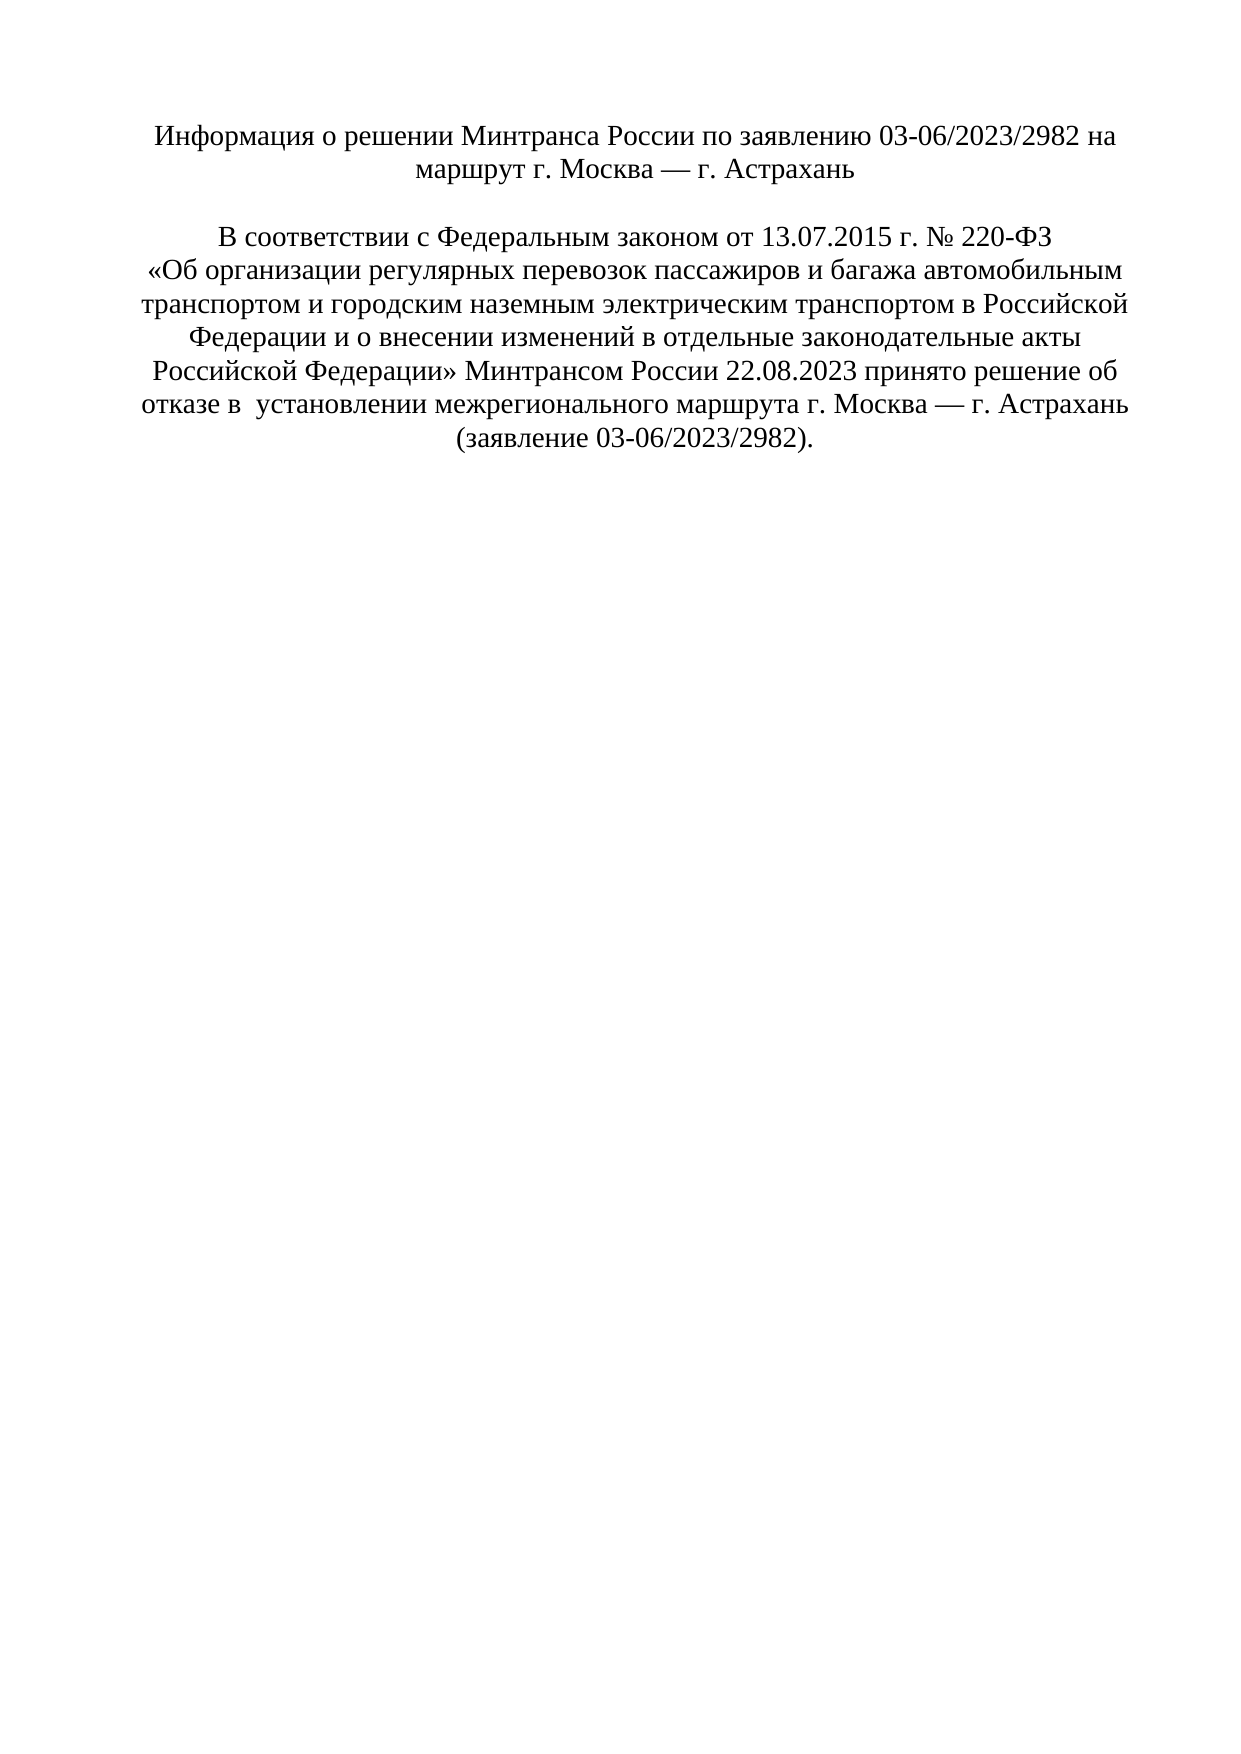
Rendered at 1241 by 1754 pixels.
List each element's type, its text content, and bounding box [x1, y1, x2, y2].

text В соответствии с Федеральным законом от 13.07.2015 г. № 220-ФЗ «Об организации регулярных перевозок пассажиров и багажа автомобильным транспортом и городским наземным электрическим транспортом в Российской Федерации и о внесении изменений в отдельные законодательные акты Российской Федерации» Минтрансом России 22.08.2023 принято решение об отказе в установлении межрегионального маршрута г. Москва — г. Астрахань (заявление 03-06/2023/2982). [118, 219, 1152, 453]
text Информация о решении Минтранса России по заявлению 03-06/2023/2982 на маршрут г. Москва — г. Астрахань [118, 118, 1152, 185]
